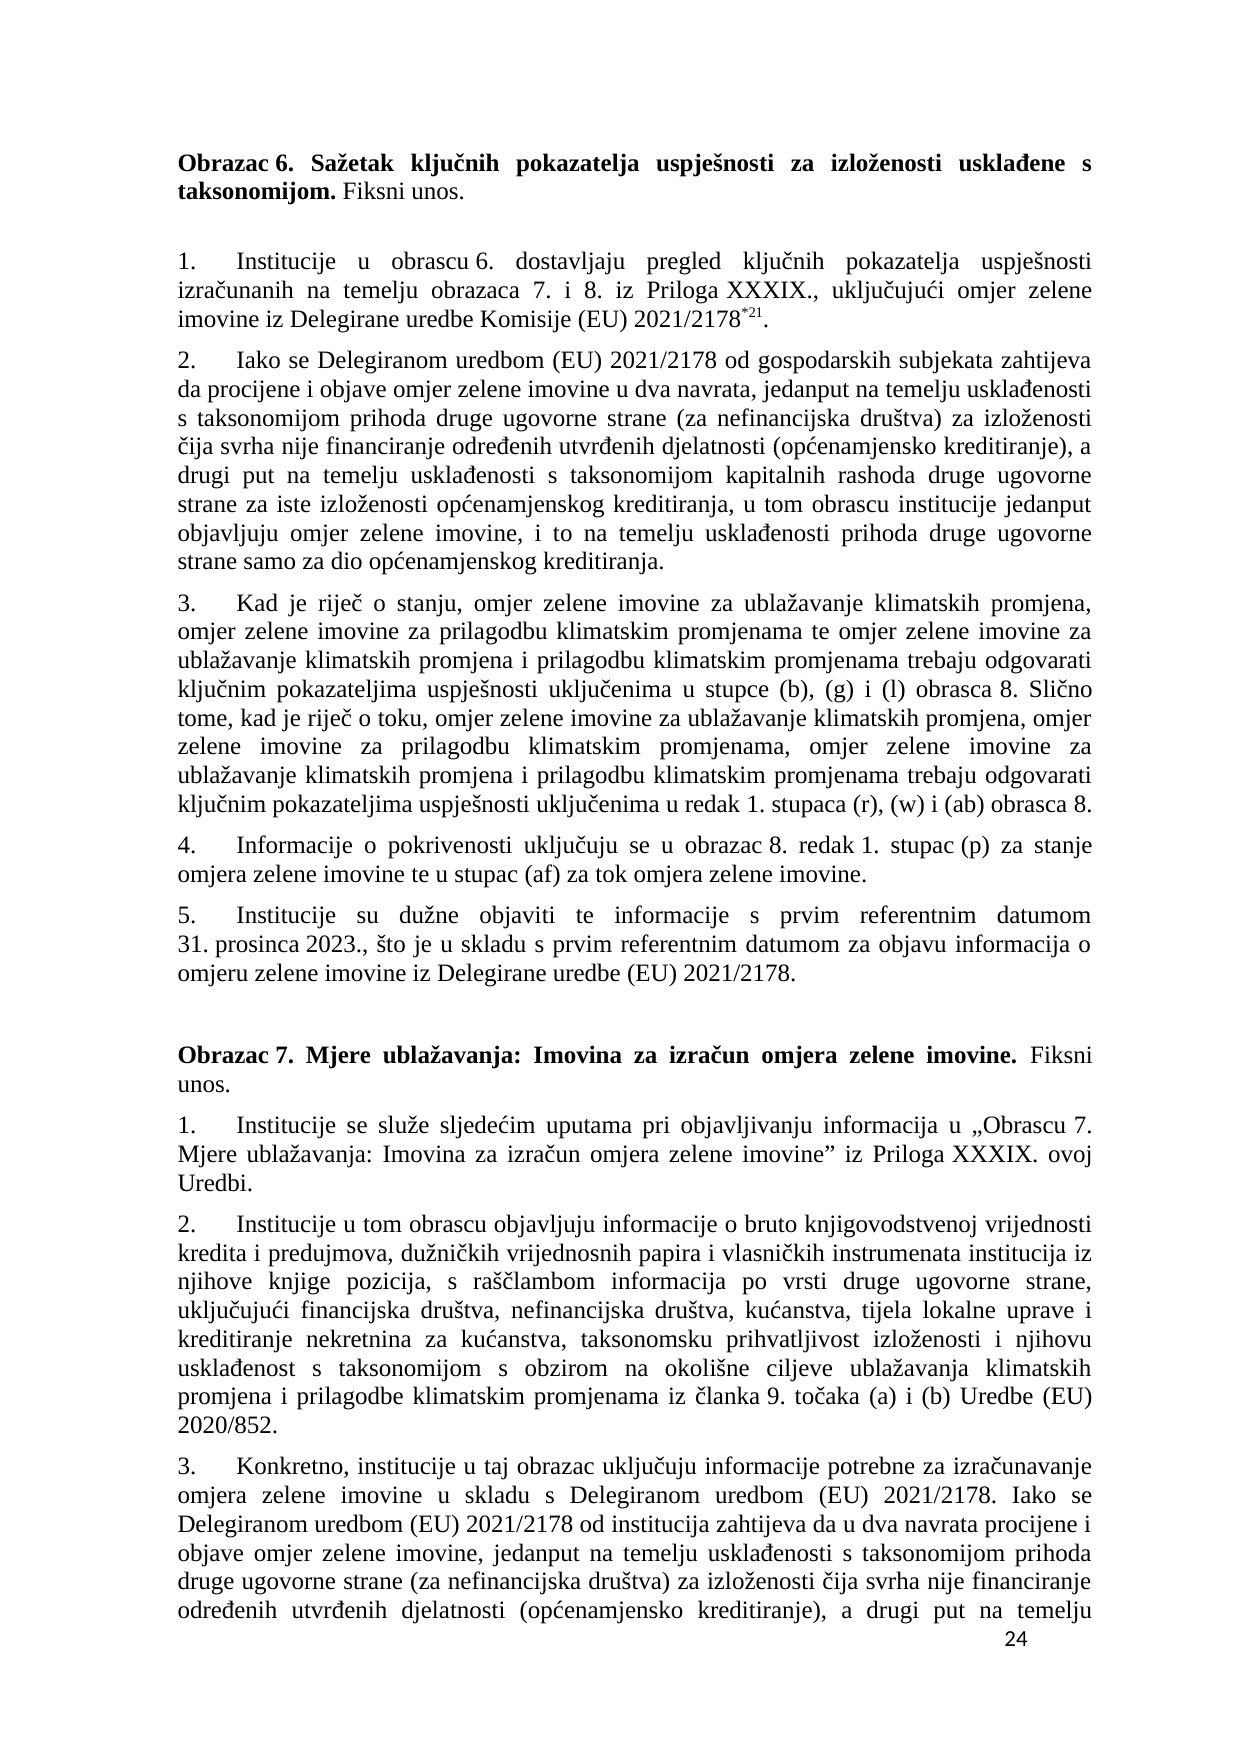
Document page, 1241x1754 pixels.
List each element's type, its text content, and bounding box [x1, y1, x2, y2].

list Institucije se služe sljedećim uputama pri objavljivanju informacija u „Obrascu 7. Mjere ublažavanja: Imovina za izračun omjera zelene imovine” iz Priloga XXXIX. ovoj Uredbi. [177, 1110, 1092, 1196]
list Institucije u obrascu 6. dostavljaju pregled ključnih pokazatelja uspješnosti izračunanih na temelju obrazaca 7. i 8. iz Priloga XXXIX., uključujući omjer zelene imovine iz Delegirane uredbe Komisije (EU) 2021/2178*21. [177, 246, 1092, 333]
list Institucije su dužne objaviti te informacije s prvim referentnim datumom 31. prosinca 2023., što je u skladu s prvim referentnim datumom za objavu informacija o omjeru zelene imovine iz Delegirane uredbe (EU) 2021/2178. [177, 900, 1092, 986]
list Institucije u tom obrascu objavljuju informacije o bruto knjigovodstvenoj vrijednosti kredita i predujmova, dužničkih vrijednosnih papira i vlasničkih instrumenata institucija iz njihove knjige pozicija, s raščlambom informacija po vrsti druge ugovorne strane, uključujući financijska društva, nefinancijska društva, kućanstva, tijela lokalne uprave i kreditiranje nekretnina za kućanstva, taksonomsku prihvatljivost izloženosti i njihovu usklađenost s taksonomijom s obzirom na okolišne ciljeve ublažavanja klimatskih promjena i prilagodbe klimatskim promjenama iz članka 9. točaka (a) i (b) Uredbe (EU) 2020/852. [177, 1209, 1092, 1439]
list Iako se Delegiranom uredbom (EU) 2021/2178 od gospodarskih subjekata zahtijeva da procijene i objave omjer zelene imovine u dva navrata, jedanput na temelju usklađenosti s taksonomijom prihoda druge ugovorne strane (za nefinancijska društva) za izloženosti čija svrha nije financiranje određenih utvrđenih djelatnosti (općenamjensko kreditiranje), a drugi put na temelju usklađenosti s taksonomijom kapitalnih rashoda druge ugovorne strane za iste izloženosti općenamjenskog kreditiranja, u tom obrascu institucije jedanput objavljuju omjer zelene imovine, i to na temelju usklađenosti prihoda druge ugovorne strane samo za dio općenamjenskog kreditiranja. [177, 345, 1092, 575]
list Kad je riječ o stanju, omjer zelene imovine za ublažavanje klimatskih promjena, omjer zelene imovine za prilagodbu klimatskim promjenama te omjer zelene imovine za ublažavanje klimatskih promjena i prilagodbu klimatskim promjenama trebaju odgovarati ključnim pokazateljima uspješnosti uključenima u stupce (b), (g) i (l) obrasca 8. Slično tome, kad je riječ o toku, omjer zelene imovine za ublažavanje klimatskih promjena, omjer zelene imovine za prilagodbu klimatskim promjenama, omjer zelene imovine za ublažavanje klimatskih promjena i prilagodbu klimatskim promjenama trebaju odgovarati ključnim pokazateljima uspješnosti uključenima u redak 1. stupaca (r), (w) i (ab) obrasca 8. [177, 588, 1092, 818]
list Informacije o pokrivenosti uključuju se u obrazac 8. redak 1. stupac (p) za stanje omjera zelene imovine te u stupac (af) za tok omjera zelene imovine. [177, 830, 1092, 888]
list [177, 1451, 1092, 1624]
text Obrazac 7. Mjere ublažavanja: Imovina za izračun omjera zelene imovine. Fiksni unos. [177, 1040, 1092, 1098]
text Obrazac 6. Sažetak ključnih pokazatelja uspješnosti za izloženosti usklađene s taksonomijom. Fiksni unos. [177, 148, 1092, 205]
